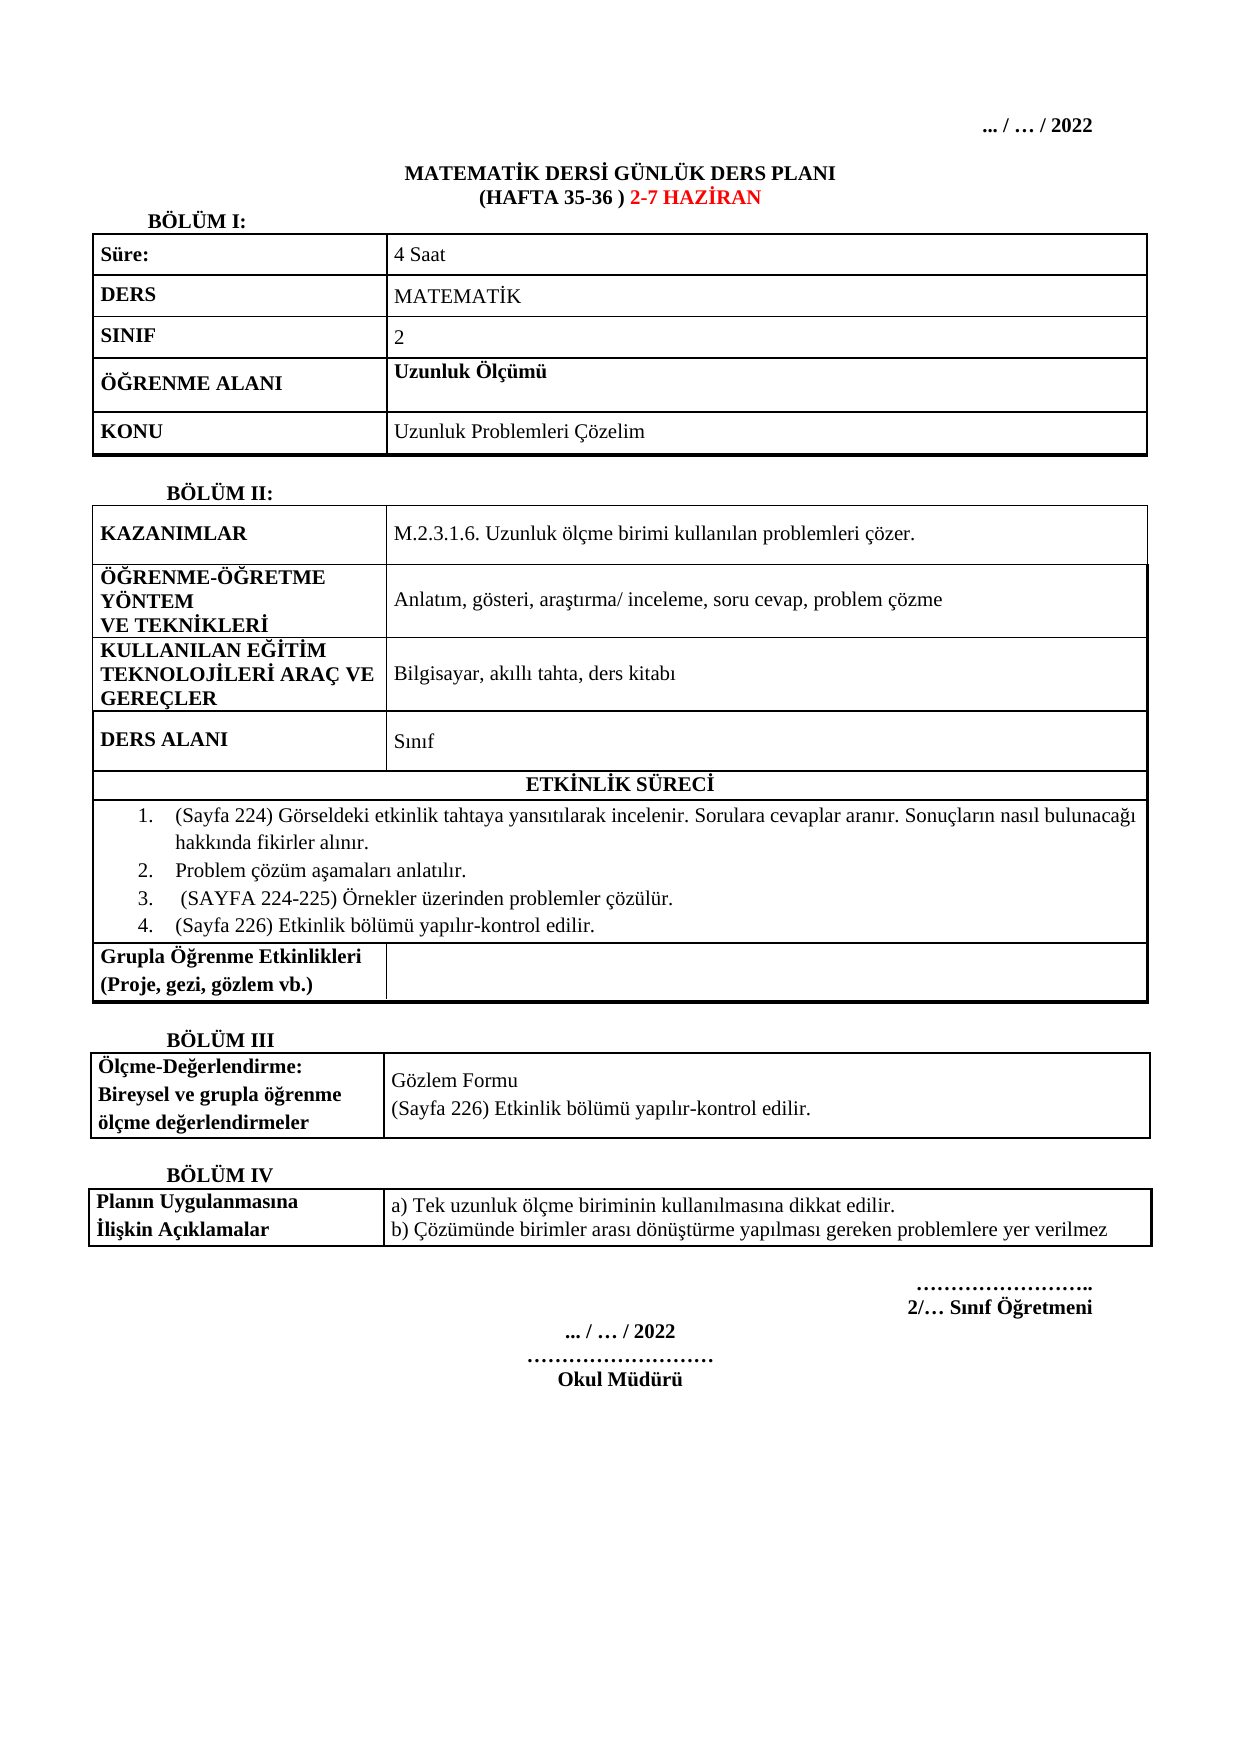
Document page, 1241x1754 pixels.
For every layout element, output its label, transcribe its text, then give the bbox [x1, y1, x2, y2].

table_header KAZANIMLAR [93, 506, 386, 564]
text BÖLÜM II: [148, 481, 1092, 505]
table_cell ETKİNLİK SÜRECİ [94, 772, 1146, 799]
table_cell MATEMATİK [388, 276, 1146, 316]
table_cell 2 [388, 317, 1146, 357]
table_cell [387, 944, 1146, 999]
table_header 4 Saat [388, 235, 1146, 274]
table_header Süre: [94, 235, 386, 274]
text …………………….. [148, 1271, 1092, 1295]
table_header M.2.3.1.6. Uzunluk ölçme birimi kullanılan problemleri çözer. [387, 506, 1147, 564]
table_header Ölçme-Değerlendirme: Bireysel ve grupla öğrenme ölçme değerlendirmeler [92, 1054, 383, 1137]
text (HAFTA 35-36 ) 2-7 HAZİRAN [148, 185, 1092, 209]
table_cell Uzunluk Ölçümü [388, 359, 1146, 411]
text MATEMATİK DERSİ GÜNLÜK DERS PLANI [148, 161, 1092, 185]
table_cell Anlatım, gösteri, araştırma/ inceleme, soru cevap, problem çözme [387, 565, 1146, 637]
text ... / … / 2022 [148, 1319, 1092, 1343]
table_cell Sınıf [387, 712, 1146, 770]
table_cell KONU [94, 413, 386, 453]
subtitle BÖLÜM IV [148, 1163, 1092, 1187]
table_cell ÖĞRENME ALANI [94, 359, 386, 411]
text Okul Müdürü [148, 1367, 1092, 1391]
text 2/… Sınıf Öğretmeni [148, 1295, 1092, 1319]
table_cell Bilgisayar, akıllı tahta, ders kitabı [387, 638, 1146, 710]
table_cell (Sayfa 224) Görseldeki etkinlik tahtaya yansıtılarak incelenir. Sorulara cevaplar aranır. Sonuçların nasıl bulunacağı hakkında fikirler alınır. Problem çözüm aşamaları anlatılır. (SAYFA 224-225) Örnekler üzerinden problemler çözülür. (Sayfa 226) Etkinlik bölümü yapılır-kontrol edilir. [94, 801, 1146, 942]
table_cell Uzunluk Problemleri Çözelim [388, 413, 1146, 453]
table_cell DERS [94, 276, 386, 316]
text BÖLÜM I: [148, 209, 1092, 233]
table_cell Grupla Öğrenme Etkinlikleri (Proje, gezi, gözlem vb.) [94, 944, 386, 999]
text ... / … / 2022 [148, 113, 1092, 137]
table_cell ÖĞRENME-ÖĞRETME YÖNTEM VE TEKNİKLERİ [93, 565, 386, 637]
text ……………………… [148, 1343, 1092, 1367]
table_cell DERS ALANI [94, 712, 386, 770]
table_header Gözlem Formu (Sayfa 226) Etkinlik bölümü yapılır-kontrol edilir. [385, 1054, 1149, 1137]
table_header a) Tek uzunluk ölçme biriminin kullanılmasına dikkat edilir. b) Çözümünde birimler arası dönüştürme yapılması gereken problemlere yer verilmez [385, 1190, 1150, 1245]
table_header Planın Uygulanmasına İlişkin Açıklamalar [90, 1190, 383, 1245]
table_cell SINIF [94, 317, 386, 357]
subtitle BÖLÜM III [148, 1028, 1092, 1052]
table_cell KULLANILAN EĞİTİM TEKNOLOJİLERİ ARAÇ VE GEREÇLER [93, 638, 386, 710]
